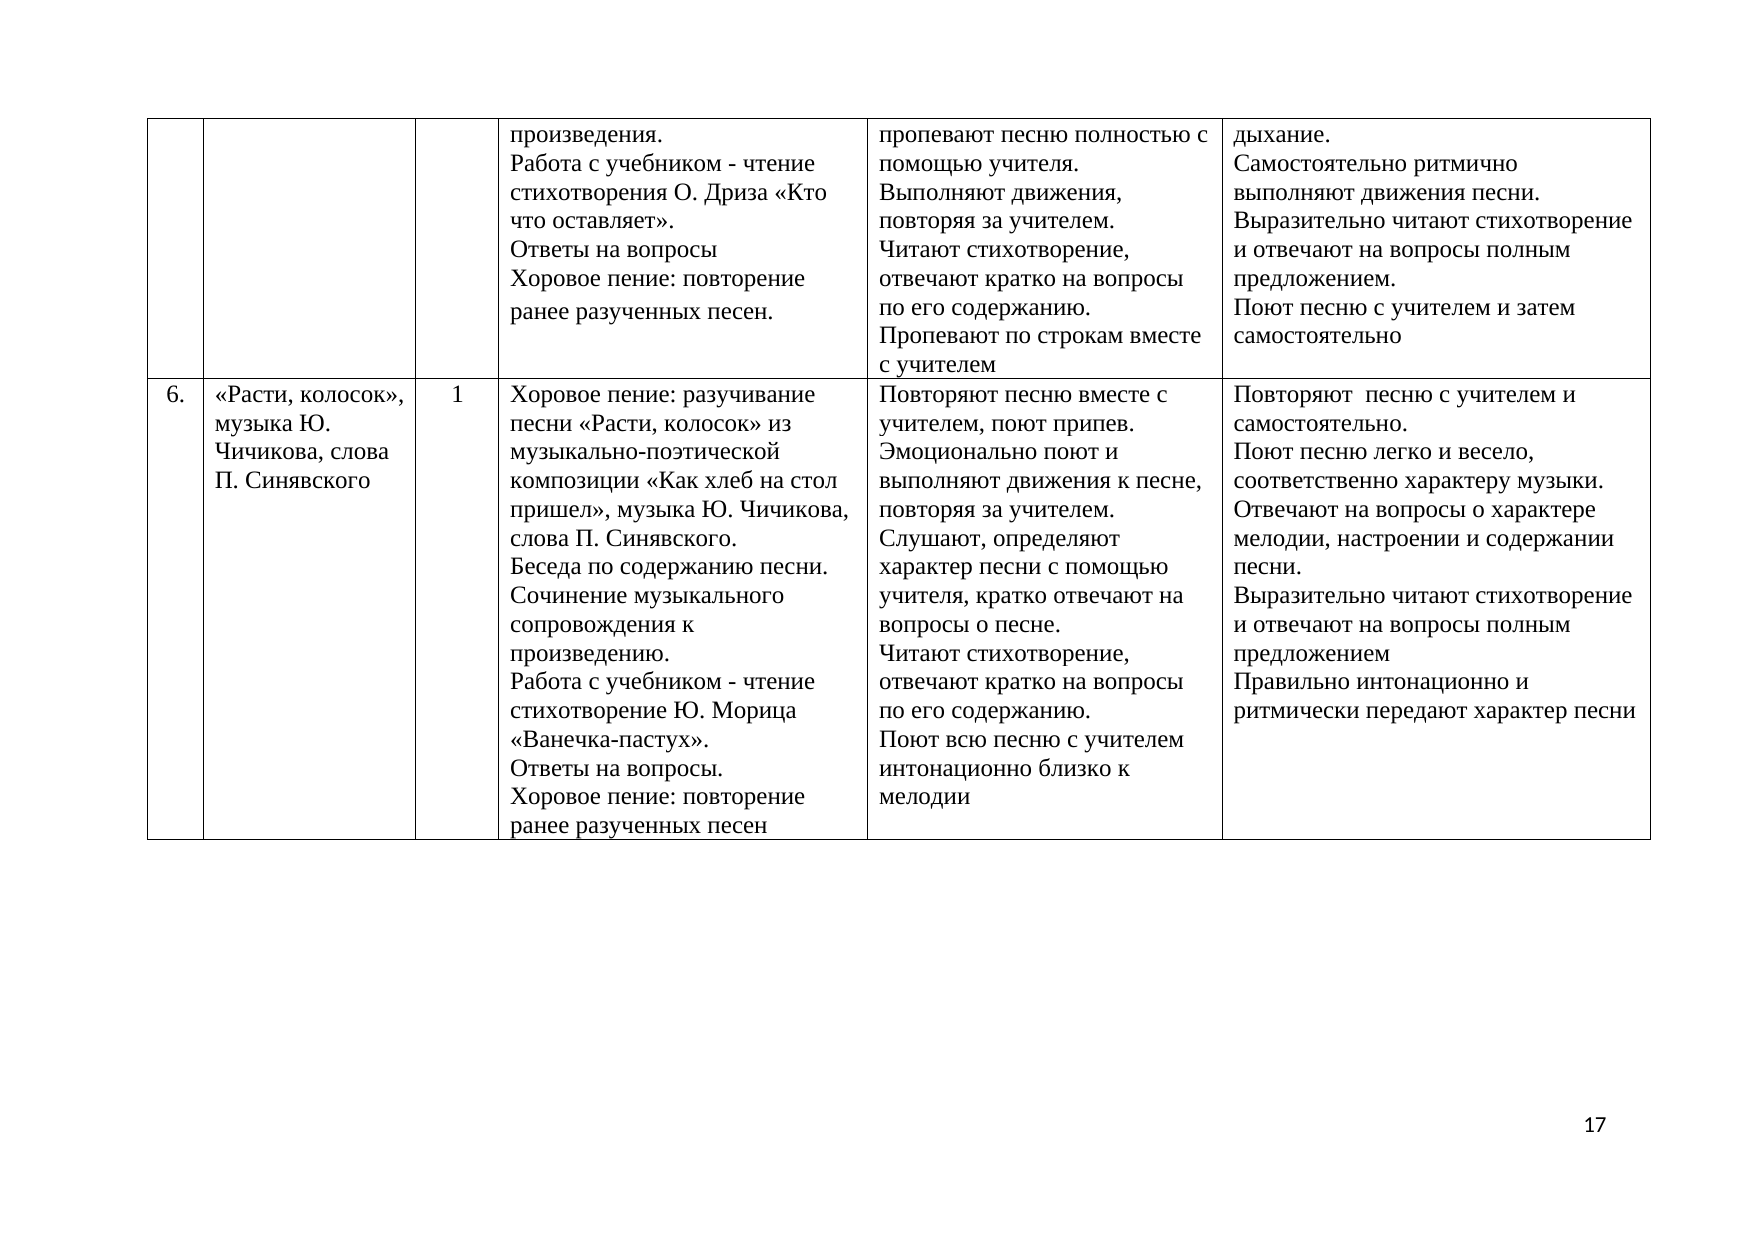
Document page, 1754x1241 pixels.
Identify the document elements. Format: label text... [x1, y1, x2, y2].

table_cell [204, 119, 415, 378]
table_cell 6. [148, 379, 203, 839]
table_cell 1 [416, 379, 498, 839]
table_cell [868, 119, 1222, 378]
table_cell Повторяют песню с учителем и самостоятельно. Поют песню легко и весело, соответственно характеру музыки. Отвечают на вопросы о характере мелодии, настроении и содержании песни. Выразительно читают стихотворение и отвечают на вопросы полным предложением Правильно интонационно и ритмически передают характер песни [1223, 379, 1650, 839]
table_cell 5. [148, 119, 203, 378]
table_cell «Расти, колосок», музыка Ю. Чичикова, слова П. Синявского [204, 379, 415, 839]
table_cell 1 [416, 119, 498, 378]
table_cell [499, 119, 867, 378]
table_cell Хоровое пение: разучивание песни «Расти, колосок» из музыкально-поэтической композиции «Как хлеб на стол пришел», музыка Ю. Чичикова, слова П. Синявского. Беседа по содержанию песни. Сочинение музыкального сопровождения к произведению. Работа с учебником - чтение стихотворение Ю. Морица «Ванечка-пастух». Ответы на вопросы. Хоровое пение: повторение ранее разученных песен [499, 379, 867, 839]
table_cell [1223, 119, 1650, 378]
table_cell Повторяют песню вместе с учителем, поют припев. Эмоционально поют и выполняют движения к песне, повторяя за учителем. Слушают, определяют характер песни с помощью учителя, кратко отвечают на вопросы о песне. Читают стихотворение, отвечают кратко на вопросы по его содержанию. Поют всю песню с учителем интонационно близко к мелодии [868, 379, 1222, 839]
